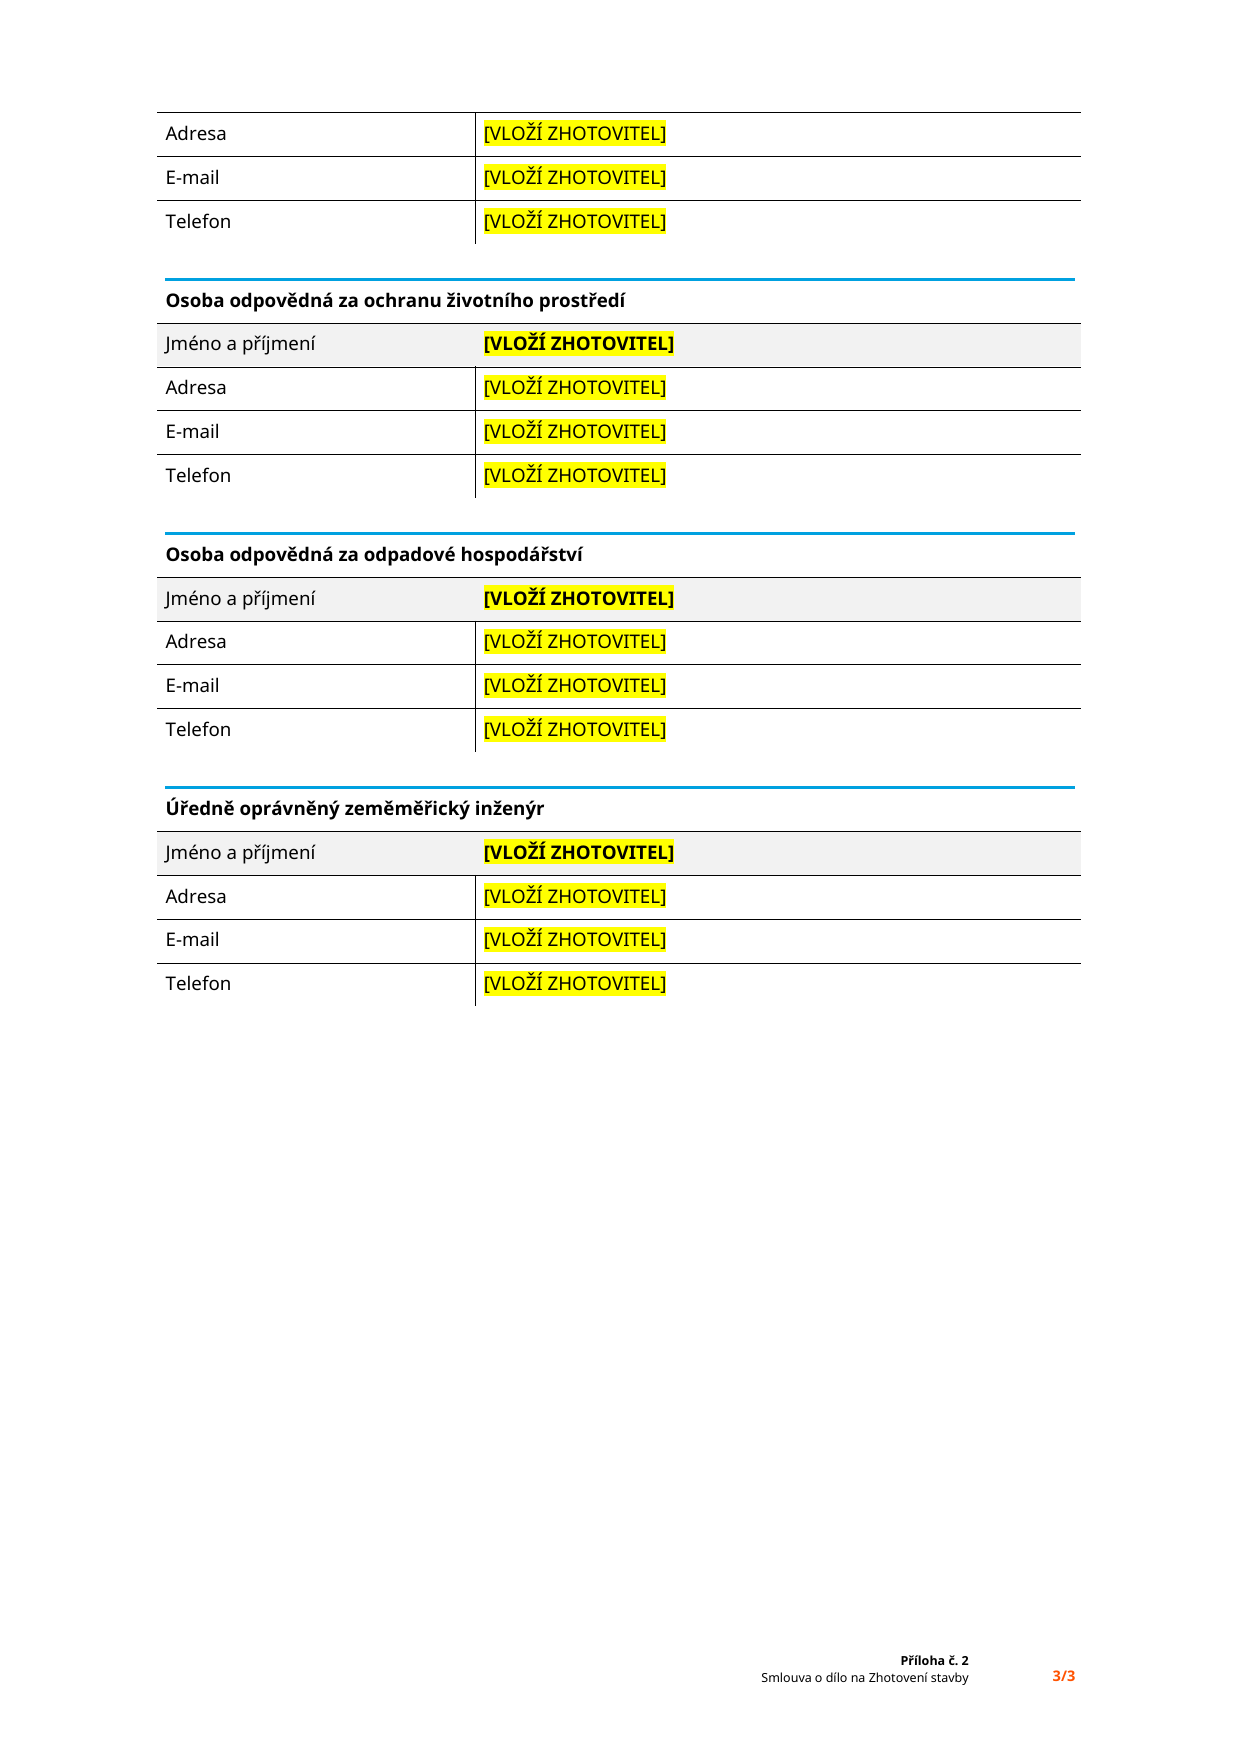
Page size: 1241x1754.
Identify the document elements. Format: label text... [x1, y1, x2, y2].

table_cell E-mail [157, 157, 475, 200]
text Úředně oprávněný zeměměřický inženýr [165, 789, 1075, 821]
table_cell [VLOŽÍ ZHOTOVITEL] [476, 876, 1081, 918]
table_cell [VLOŽÍ ZHOTOVITEL] [476, 665, 1081, 708]
table_cell [VLOŽÍ ZHOTOVITEL] [476, 411, 1081, 454]
table_cell [VLOŽÍ ZHOTOVITEL] [476, 455, 1081, 498]
table_cell Telefon [157, 709, 475, 752]
table_cell [VLOŽÍ ZHOTOVITEL] [476, 920, 1081, 962]
table_cell Adresa [157, 622, 475, 664]
table_header Jméno a příjmení [157, 324, 475, 366]
table_header [VLOŽÍ ZHOTOVITEL] [475, 324, 1081, 366]
table_cell [VLOŽÍ ZHOTOVITEL] [476, 622, 1081, 664]
table_cell [VLOŽÍ ZHOTOVITEL] [476, 157, 1081, 200]
table_header Jméno a příjmení [157, 832, 475, 875]
table_cell Telefon [157, 964, 475, 1006]
table_cell Telefon [157, 201, 475, 244]
table_cell [VLOŽÍ ZHOTOVITEL] [476, 368, 1081, 410]
table_header Jméno a příjmení [157, 578, 475, 621]
table_header [VLOŽÍ ZHOTOVITEL] [475, 832, 1081, 875]
table_cell [VLOŽÍ ZHOTOVITEL] [476, 113, 1081, 156]
table_cell E-mail [157, 920, 475, 962]
table_cell Adresa [157, 113, 475, 156]
table_cell Telefon [157, 455, 475, 498]
table_cell Adresa [157, 368, 475, 410]
table_cell Adresa [157, 876, 475, 918]
table_cell E-mail [157, 411, 475, 454]
table_cell [VLOŽÍ ZHOTOVITEL] [476, 709, 1081, 752]
table_cell [VLOŽÍ ZHOTOVITEL] [476, 201, 1081, 244]
table_cell E-mail [157, 665, 475, 708]
text Osoba odpovědná za ochranu životního prostředí [165, 281, 1075, 312]
table_cell [VLOŽÍ ZHOTOVITEL] [476, 964, 1081, 1006]
table_header [VLOŽÍ ZHOTOVITEL] [475, 578, 1081, 621]
text Osoba odpovědná za odpadové hospodářství [165, 535, 1075, 567]
